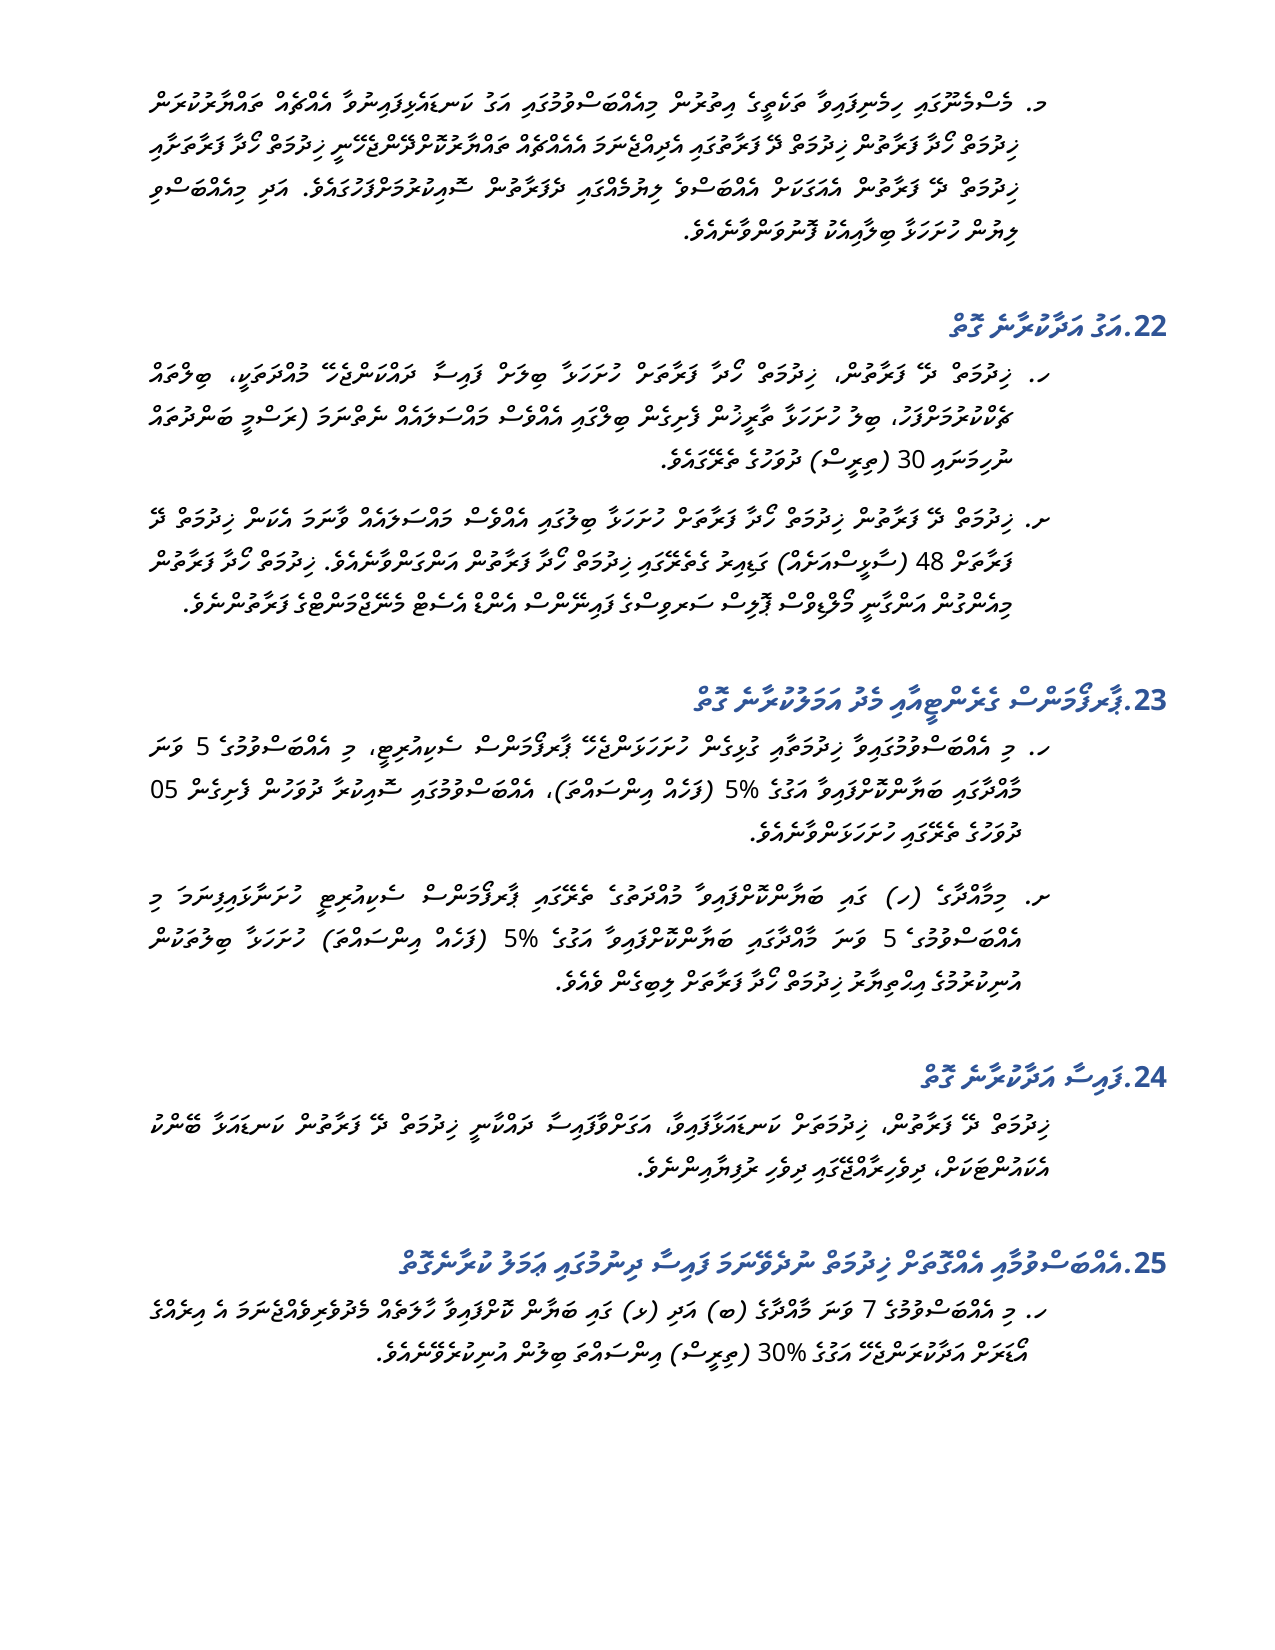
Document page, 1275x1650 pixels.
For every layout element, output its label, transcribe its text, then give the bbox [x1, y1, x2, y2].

subtitle 22.އަގު އަދާކުރާނެ ގޮތް [150, 306, 1167, 349]
text ހ. މި އެއްބަސްވުމުގައިވާ ޚިދުމަތާއި ގުޅިގެން ހުށަހަޅަންޖެހޭ ޕާރފޯމަންސް ސެކިއުރިޓީ، މި އެއްބަސްވުމުގެ 5 ވަނަ މާއްދާގައި ބަޔާންކޮށްފައިވާ އަގުގެ %5 (ފަހެއް އިންސައްތަ)، އެއްބަސްވުމުގައި ސޮއިކުރާ ދުވަހުން ފެށިގެން 05 ދުވަހުގެ ތެރޭގައި ހުށަހަޅަންވާނެއެވެ. [150, 729, 1050, 852]
text ހ. މި އެއްބަސްވުމުގެ 7 ވަނަ މާއްދާގެ (ބ) އަދި (ޅ) ގައި ބަޔާން ކޮށްފައިވާ ހާލަތެއް މެދުވެރިވެއްޖެނަމަ އެ އިރެއްގެ އޯޑަރަށް އަދާކުރަންޖެހޭ އަގުގެ %30 (ތިރީސް) އިންސައްތަ ބިލުން އުނިކުރެވޭނެއެވެ. [150, 1292, 1047, 1372]
text ށ. މިމާއްދާގެ (ހ) ގައި ބަޔާންކޮށްފައިވާ މުއްދަތުގެ ތެރޭގައި ޕާރފޯމަންސް ސެކިއުރިޓީ ހުށަނާޅައިފިނަމަ މި އެއްބަސްވުމުގެ 5 ވަނަ މާއްދާގައި ބަޔާންކޮށްފައިވާ އަގުގެ %5 (ފަހެއް އިންސައްތަ) ހުށަހަޅާ ބިލުތަކުން އުނިކުރުމުގެ އިޙްތިޔާރު ޚިދުމަތް ހޯދާ ފަރާތަށް ލިބިގެން ވެއެވެ. [150, 878, 1050, 1001]
list ހ. ޚިދުމަތް ދޭ ފަރާތުން، ޚިދުމަތް ހޯދާ ފަރާތަށް ހުށަހަޅާ ބިލަށް ފައިސާ ދައްކަންޖެހޭ މުއްދަތަކީ، ބިލްތައް ޗެކްކުރުމަށްފަހު، ބިލު ހުށަހަޅާ ތާރީޚުން ފެށިގެން ބިލްގައި އެއްވެސް މައްސަލައެއް ނެތްނަމަ (ރަސްމީ ބަންދުތައް ނުހިމަނައި 30 (ތިރީސް) ދުވަހުގެ ތެރޭގައެވެ. [150, 356, 1050, 478]
text މ. މެސްމެނޫގައި ހިމެނިފައިވާ ތަކެތީގެ އިތުރުން މިއެއްބަސްވުމުގައި އަގު ކަނޑައެޅިފައިނުވާ އެއްޗެއް ތައްޔާރުކުރަން ޚިދުމަތް ހޯދާ ފަރާތުން ޚިދުމަތް ދޭ ފަރާތުގައި އެދިއްޖެނަމަ އެއެއްޗެއް ތައްޔާރުކޮށްދޭންޖެހޭނީ ޚިދުމަތް ހޯދާ ފަރާތަށާއި ޚިދުމަތް ދޭ ފަރާތުން އެއަގަކަށް އެއްބަސްވެ ލިޔުމެއްގައި ދެފަރާތުން ސޮއިކުރުމަށްފަހުގައެވެ. އަދި މިއެއްބަސްވި ލިޔުން ހުށަހަޅާ ބިލާއިއެކު ފޮނުވަންވާނެއެވެ. [150, 84, 1047, 250]
subtitle 25.އެއްބަސްވުމާއި އެއްގޮތަށް ޚިދުމަތް ނުދެވޭނަމަ ފައިސާ ދިނުމުގައި ޢަމަލު ކުރާނެގޮތް [150, 1242, 1167, 1286]
list ށ. ޚިދުމަތް ދޭ ފަރާތުން ޚިދުމަތް ހޯދާ ފަރާތަށް ހުށަހަޅާ ބިލުގައި އެއްވެސް މައްސަލައެއް ވާނަމަ އެކަން ޚިދުމަތް ދޭ ފަރާތަށް 48 (ސާޅީސްއަށެއް) ގަޑިއިރު ގެތެރޭގައި ޚިދުމަތް ހޯދާ ފަރާތުން އަންގަންވާނެއެވެ. ޚިދުމަތް ހޯދާ ފަރާތުން މިއެންގުން އަންގާނީ މޯލްޑިވްސް ޕޮލިސް ސަރވިސްގެ ފައިނޭންސް އެންޑް އެސެޓް މެނޭޖްމަންޓްގެ ފަރާތުންނެވެ. [150, 500, 1050, 623]
subtitle 24.ފައިސާ އަދާކުރާނެ ގޮތް [150, 1056, 1167, 1100]
subtitle 23.ޕާރފޯމަންސް ގެރެންޓީއާއި މެދު އަމަލުކުރާނެ ގޮތް [150, 679, 1167, 722]
text ޚިދުމަތް ދޭ ފަރާތުން، ޚިދުމަތަށް ކަނޑައަޅާފައިވާ، އަގަށްވާފައިސާ ދައްކާނީ ޚިދުމަތް ދޭ ފަރާތުން ކަނޑައަޅާ ބޭންކު އެކައުންޓަކަށް، ދިވެހިރާއްޖޭގައި ދިވެހި ރުފިޔާއިންނެވެ. [150, 1106, 1050, 1187]
